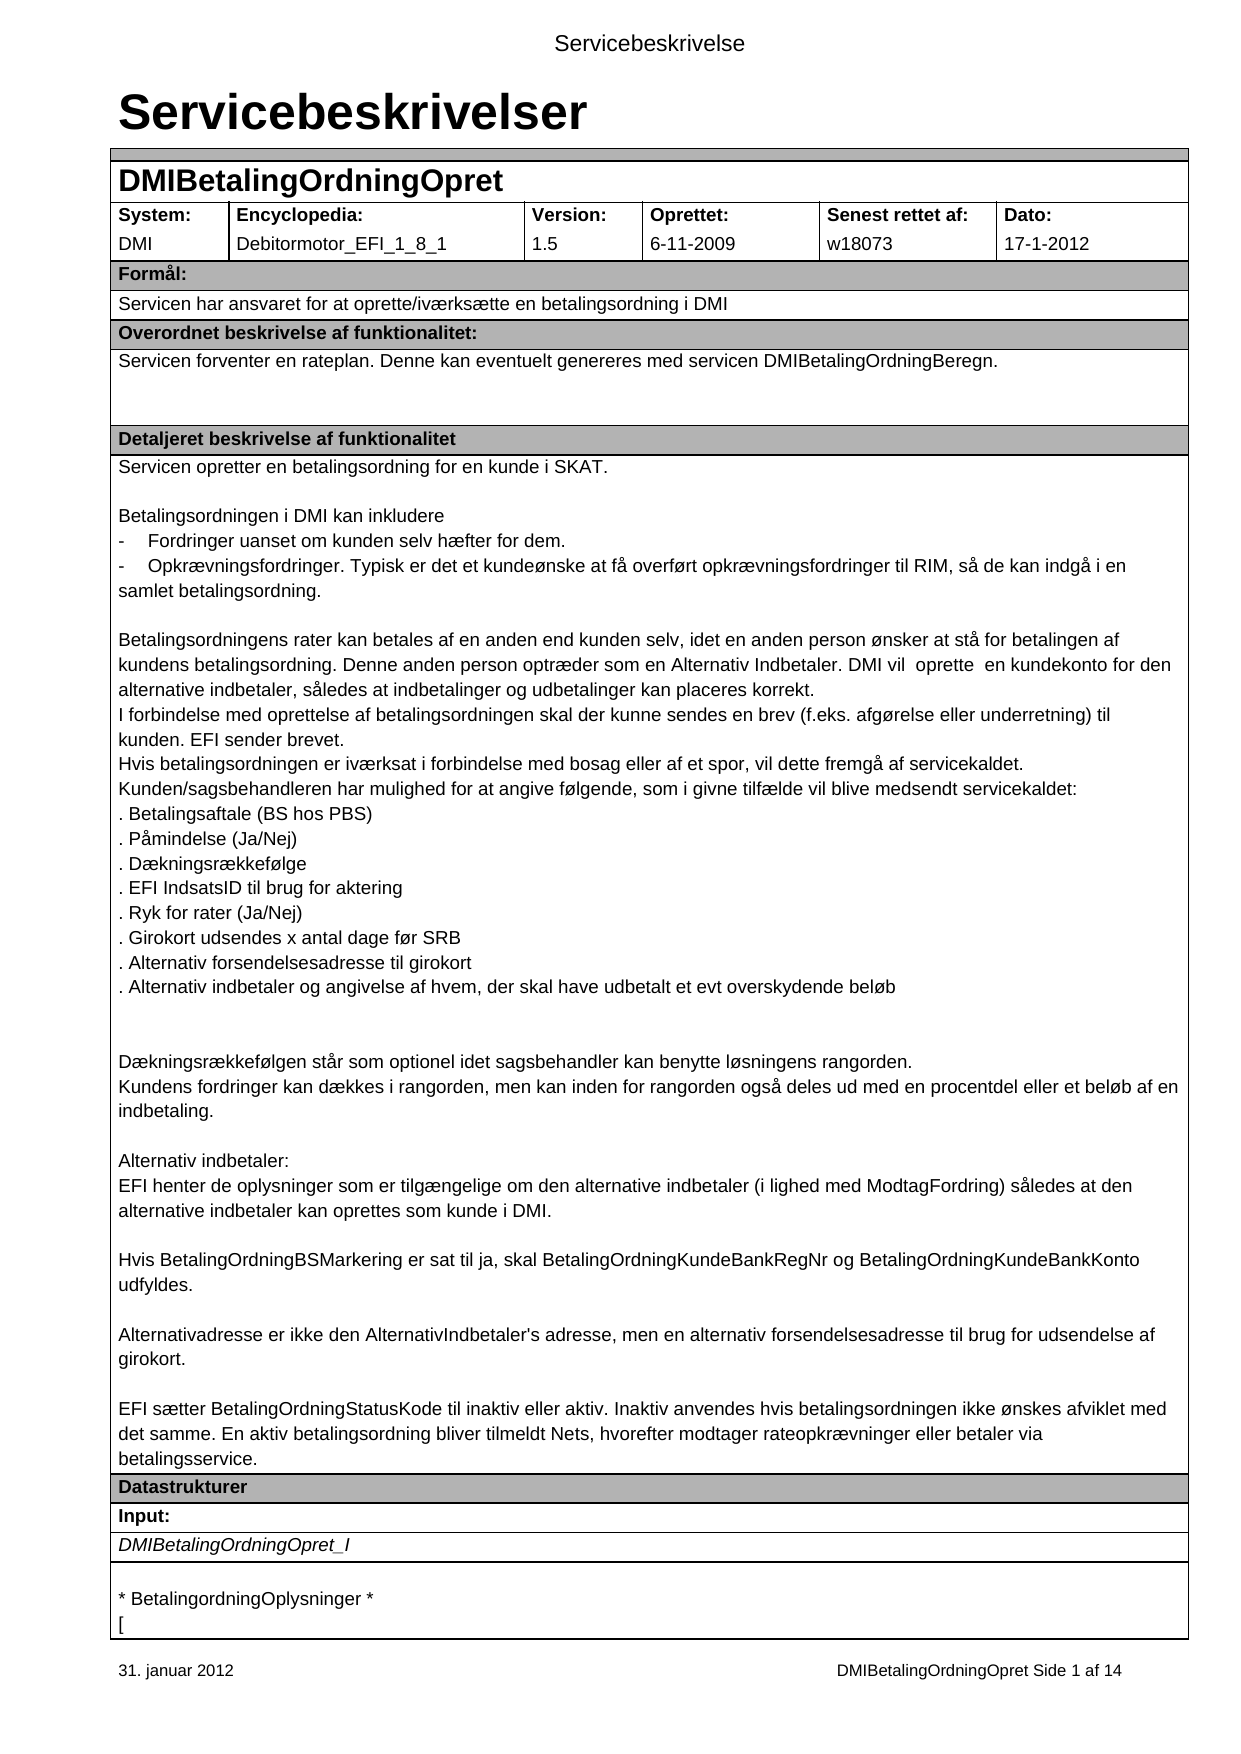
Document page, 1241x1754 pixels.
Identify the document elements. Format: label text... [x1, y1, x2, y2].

text Servicebeskrivelser [118, 82, 1181, 140]
table_cell Formål: [111, 262, 1188, 290]
table_cell Servicen har ansvaret for at oprette/iværksætte en betalingsordning i DMI [111, 291, 1188, 319]
table_cell DMIBetalingOrdningOpret [111, 162, 1188, 201]
table_cell Version: [525, 203, 642, 231]
table_cell Dato: [997, 203, 1188, 231]
table_cell Encyclopedia: [230, 203, 524, 231]
table_cell 1.5 [525, 231, 642, 260]
table_cell Input: [111, 1504, 1188, 1532]
table_cell Debitormotor_EFI_1_8_1 [230, 231, 524, 260]
table_cell Overordnet beskrivelse af funktionalitet: [111, 321, 1188, 349]
table_cell DMIBetalingOrdningOpret_I [111, 1533, 1188, 1561]
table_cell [111, 1563, 1188, 1638]
table_cell System: [111, 203, 228, 231]
table_cell Oprettet: [643, 203, 819, 231]
table_cell Servicen opretter en betalingsordning for en kunde i SKAT. Betalingsordningen i DMI kan inkludere - Fordringer uanset om kunden selv hæfter for dem. - Opkrævningsfordringer. Typisk er det et kundeønske at få overført opkrævningsfordringer til RIM, så de kan indgå i en samlet betalingsordning. Betalingsordningens rater kan betales af en anden end kunden selv, idet en anden person ønsker at stå for betalingen af kundens betalingsordning. Denne anden person optræder som en Alternativ Indbetaler. DMI vil oprette en kundekonto for den alternative indbetaler, således at indbetalinger og udbetalinger kan placeres korrekt. I forbindelse med oprettelse af betalingsordningen skal der kunne sendes en brev (f.eks. afgørelse eller underretning) til kunden. EFI sender brevet. Hvis betalingsordningen er iværksat i forbindelse med bosag eller af et spor, vil dette fremgå af servicekaldet. Kunden/sagsbehandleren har mulighed for at angive følgende, som i givne tilfælde vil blive medsendt servicekaldet: . Betalingsaftale (BS hos PBS) . Påmindelse (Ja/Nej) . Dækningsrækkefølge . EFI IndsatsID til brug for aktering . Ryk for rater (Ja/Nej) . Girokort udsendes x antal dage før SRB . Alternativ forsendelsesadresse til girokort . Alternativ indbetaler og angivelse af hvem, der skal have udbetalt et evt overskydende beløb Dækningsrækkefølgen står som optionel idet sagsbehandler kan benytte løsningens rangorden. Kundens fordringer kan dækkes i rangorden, men kan inden for rangorden også deles ud med en procentdel eller et beløb af en indbetaling. Alternativ indbetaler: EFI henter de oplysninger som er tilgængelige om den alternative indbetaler (i lighed med ModtagFordring) således at den alternative indbetaler kan oprettes som kunde i DMI. Hvis BetalingOrdningBSMarkering er sat til ja, skal BetalingOrdningKundeBankRegNr og BetalingOrdningKundeBankKonto udfyldes. Alternativadresse er ikke den AlternativIndbetaler's adresse, men en alternativ forsendelsesadresse til brug for udsendelse af girokort. EFI sætter BetalingOrdningStatusKode til inaktiv eller aktiv. Inaktiv anvendes hvis betalingsordningen ikke ønskes afviklet med det samme. En aktiv betalingsordning bliver tilmeldt Nets, hvorefter modtager rateopkrævninger eller betaler via betalingsservice. [111, 456, 1188, 1473]
table_cell w18073 [820, 231, 996, 260]
table_cell Servicen forventer en rateplan. Denne kan eventuelt genereres med servicen DMIBetalingOrdningBeregn. [111, 350, 1188, 425]
table_cell DMI [111, 231, 228, 260]
table_cell Detaljeret beskrivelse af funktionalitet [111, 426, 1188, 454]
table_cell Datastrukturer [111, 1475, 1188, 1502]
table_cell Senest rettet af: [820, 203, 996, 231]
table_cell 17-1-2012 [997, 231, 1188, 260]
table_cell 6-11-2009 [643, 231, 819, 260]
table_header [111, 149, 1188, 160]
